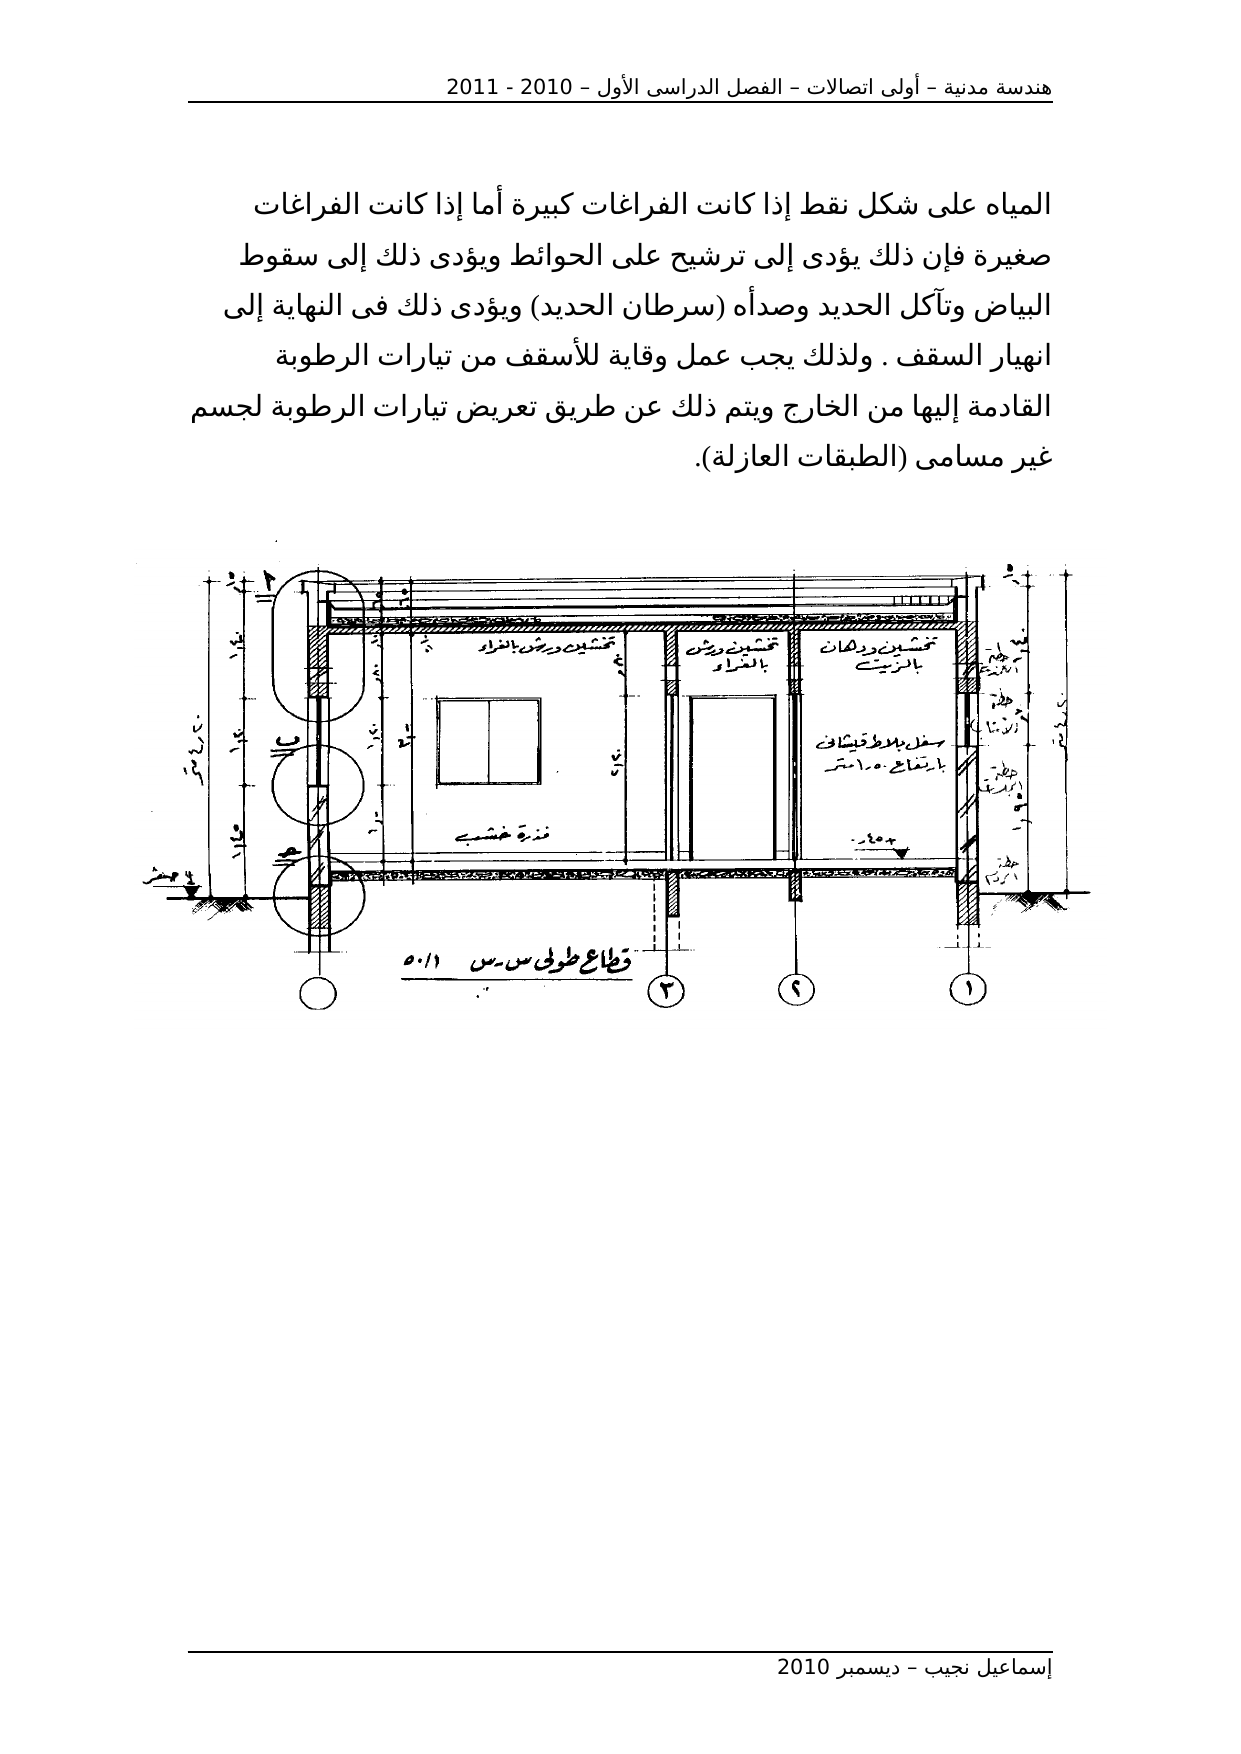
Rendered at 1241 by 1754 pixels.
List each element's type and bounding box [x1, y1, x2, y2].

list [187, 187, 1090, 473]
picture [133, 540, 1107, 1029]
